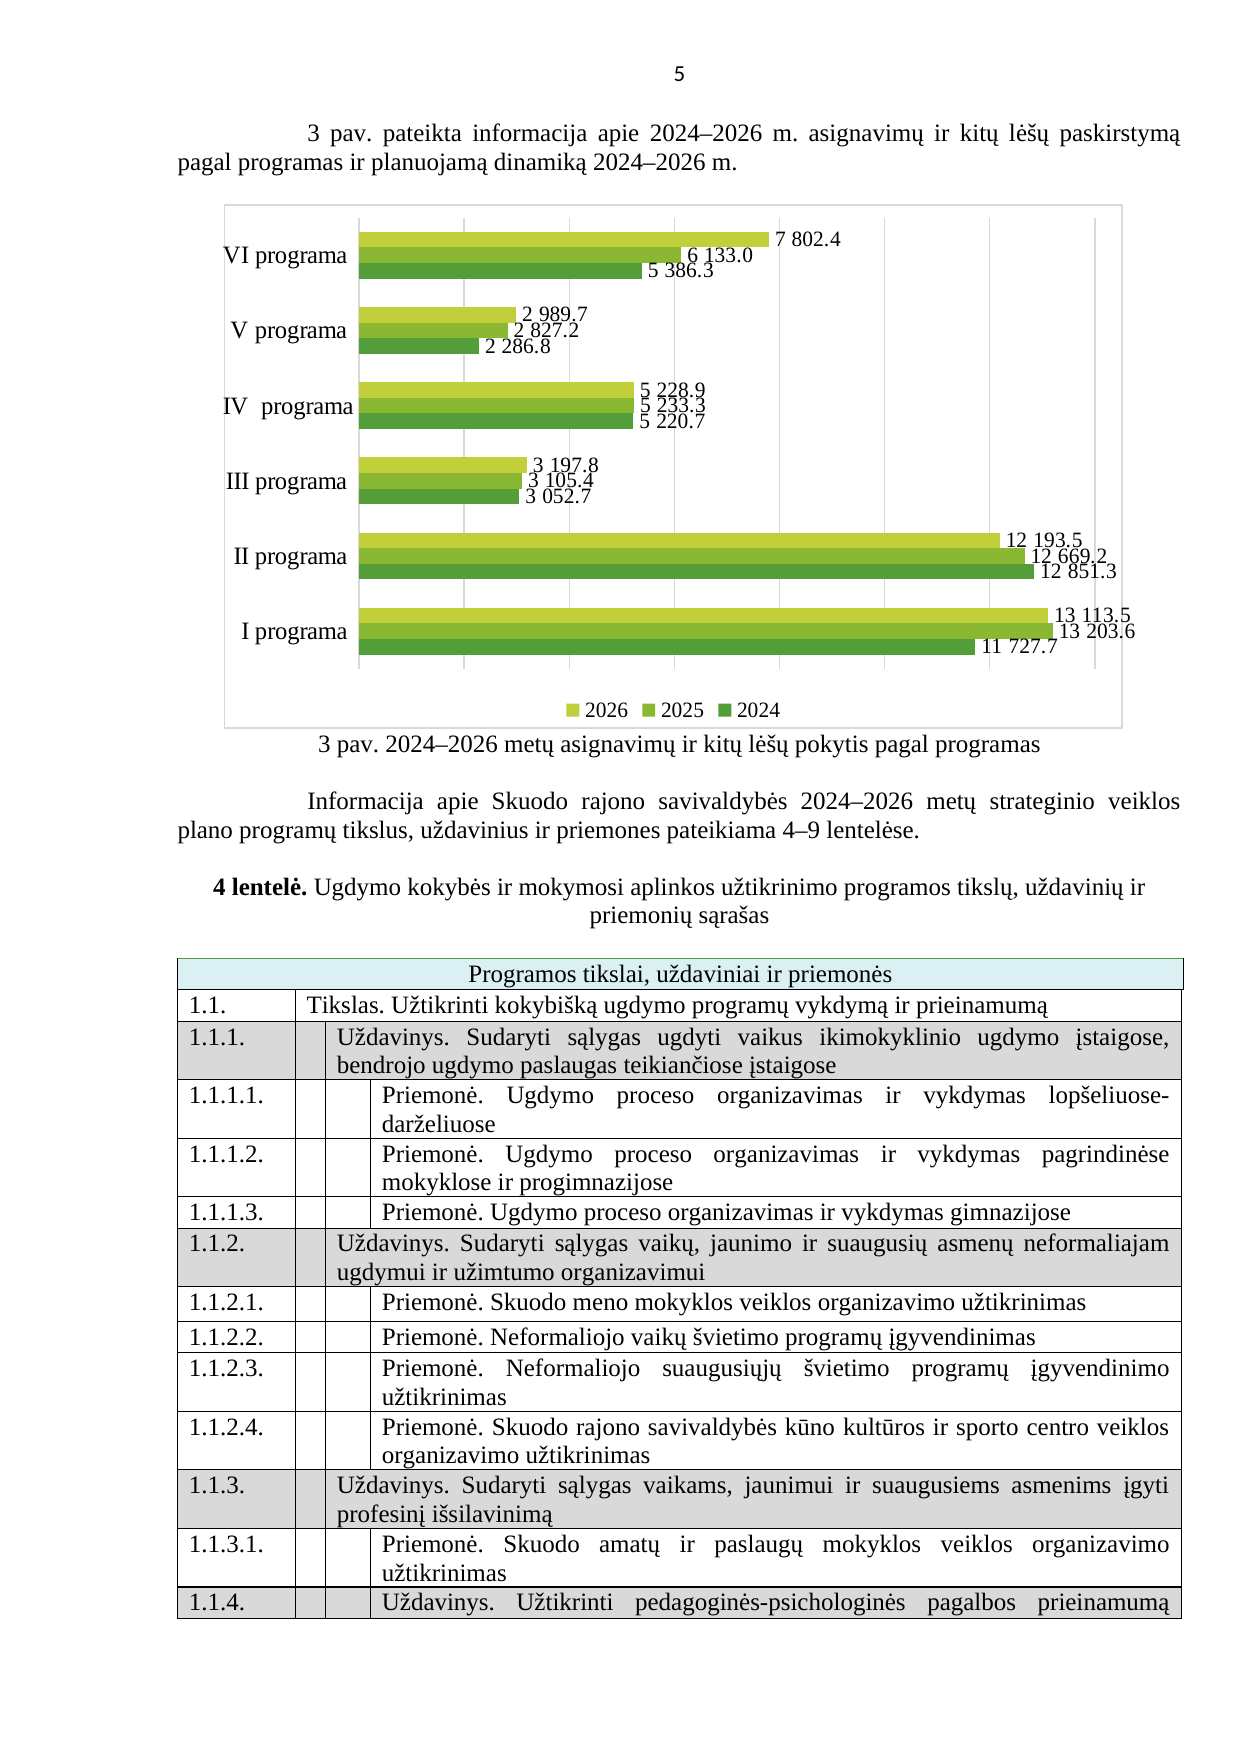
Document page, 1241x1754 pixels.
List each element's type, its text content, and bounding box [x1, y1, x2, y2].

table_cell 1.1. [178, 990, 295, 1021]
table_cell Uždavinys. Sudaryti sąlygas vaikų, jaunimo ir suaugusių asmenų neformaliajam ugdymui ir užimtumo organizavimui [326, 1229, 1181, 1286]
table_cell Uždavinys. Sudaryti sąlygas ugdyti vaikus ikimokyklinio ugdymo įstaigose, bendrojo ugdymo paslaugas teikiančiose įstaigose [326, 1022, 1181, 1079]
table_cell 1.1.3.1. [178, 1529, 295, 1586]
table_cell [326, 1322, 370, 1352]
table_cell [296, 1529, 325, 1586]
table_cell [296, 1470, 325, 1528]
table_cell 1.1.1. [178, 1022, 295, 1079]
table_cell Priemonė. Neformaliojo vaikų švietimo programų įgyvendinimas [371, 1322, 1181, 1352]
table_cell Priemonė. Ugdymo proceso organizavimas ir vykdymas pagrindinėse mokyklose ir progimnazijose [371, 1139, 1181, 1196]
table_cell Uždavinys. Sudaryti sąlygas vaikams, jaunimui ir suaugusiems asmenims įgyti profesinį išsilavinimą [326, 1470, 1181, 1528]
text 4 lentelė. Ugdymo kokybės ir mokymosi aplinkos užtikrinimo programos tikslų, uždavinių ir priemonių sąrašas [177, 872, 1181, 929]
table_cell [326, 1588, 370, 1618]
table_cell Priemonė. Skuodo meno mokyklos veiklos organizavimo užtikrinimas [371, 1287, 1181, 1321]
table_cell [296, 1353, 325, 1411]
text 3 pav. pateikta informacija apie 2024–2026 m. asignavimų ir kitų lėšų paskirstymą pagal programas ir planuojamą dinamiką 2024–2026 m. [177, 118, 1181, 176]
table_cell Priemonė. Neformaliojo suaugusiųjų švietimo programų įgyvendinimo užtikrinimas [371, 1353, 1181, 1411]
table_cell [326, 1139, 370, 1196]
table_cell [296, 1197, 325, 1227]
table_cell 1.1.2. [178, 1229, 295, 1286]
table_cell 1.1.4. [178, 1588, 295, 1618]
table_cell [326, 1080, 370, 1138]
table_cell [371, 1588, 1181, 1618]
table_cell [296, 1139, 325, 1196]
table_cell Priemonė. Ugdymo proceso organizavimas ir vykdymas lopšeliuose-darželiuose [371, 1080, 1181, 1138]
table_cell 1.1.1.3. [178, 1197, 295, 1227]
table_cell 1.1.3. [178, 1470, 295, 1528]
table_cell 1.1.1.1. [178, 1080, 295, 1138]
table_cell 1.1.1.2. [178, 1139, 295, 1196]
table_cell [296, 1322, 325, 1352]
table_cell Priemonė. Skuodo rajono savivaldybės kūno kultūros ir sporto centro veiklos organizavimo užtikrinimas [371, 1412, 1181, 1469]
table_header Programos tikslai, uždaviniai ir priemonės [178, 959, 1183, 989]
table_cell [296, 1588, 325, 1618]
table_cell [296, 1412, 325, 1469]
text Informacija apie Skuodo rajono savivaldybės 2024–2026 metų strateginio veiklos plano programų tikslus, uždavinius ir priemones pateikiama 4–9 lentelėse. [177, 786, 1181, 844]
table_cell 1.1.2.1. [178, 1287, 295, 1321]
table_cell [326, 1529, 370, 1586]
table_cell Priemonė. Skuodo amatų ir paslaugų mokyklos veiklos organizavimo užtikrinimas [371, 1529, 1181, 1586]
table_cell [296, 1229, 325, 1286]
table_cell [326, 1412, 370, 1469]
table_cell [296, 1080, 325, 1138]
table_cell Tikslas. Užtikrinti kokybišką ugdymo programų vykdymą ir prieinamumą [296, 990, 1181, 1021]
table_cell [326, 1353, 370, 1411]
table_cell 1.1.2.2. [178, 1322, 295, 1352]
table_cell [326, 1287, 370, 1321]
table_cell Priemonė. Ugdymo proceso organizavimas ir vykdymas gimnazijose [371, 1197, 1181, 1227]
table_cell [296, 1287, 325, 1321]
table_cell 1.1.2.3. [178, 1353, 295, 1411]
text 3 pav. 2024–2026 metų asignavimų ir kitų lėšų pokytis pagal programas [177, 729, 1181, 757]
table_cell [296, 1022, 325, 1079]
table_cell 1.1.2.4. [178, 1412, 295, 1469]
table_cell [326, 1197, 370, 1227]
